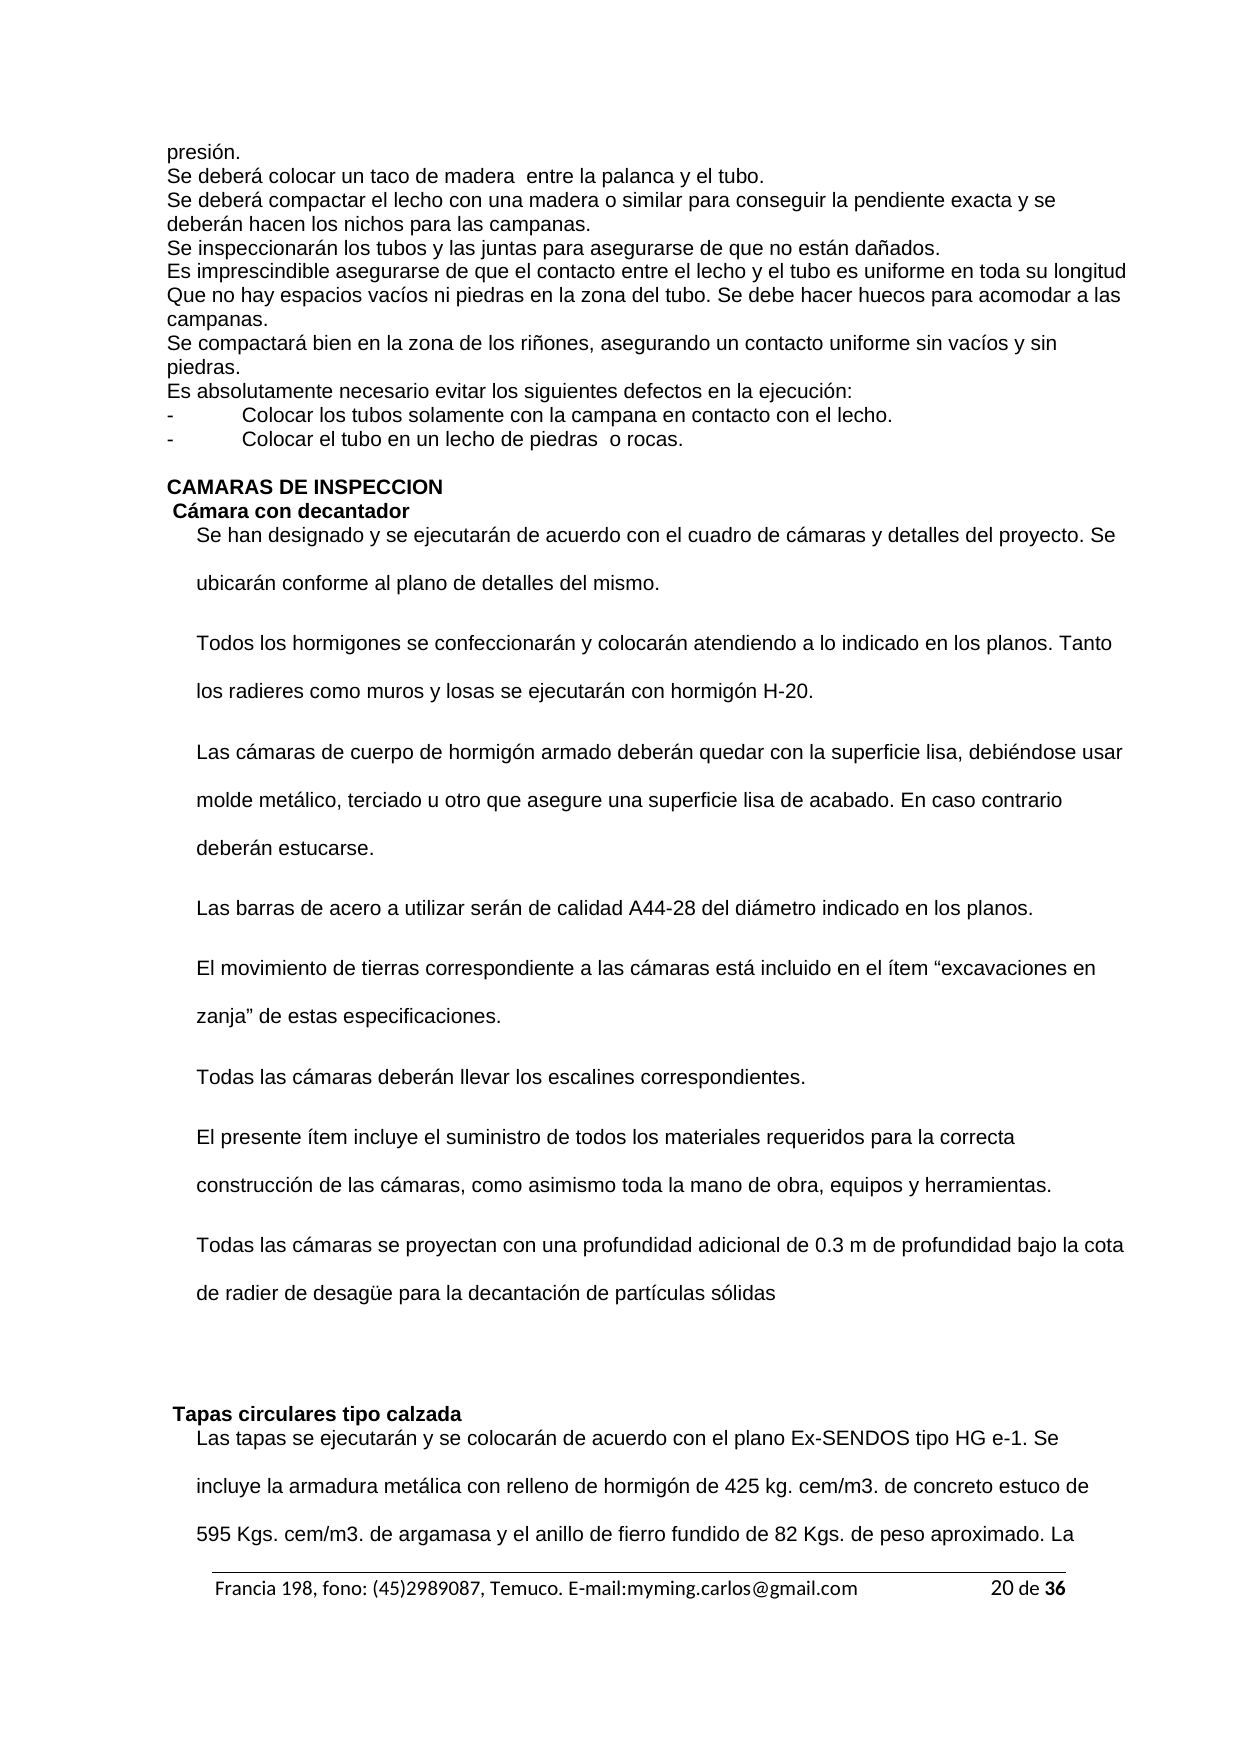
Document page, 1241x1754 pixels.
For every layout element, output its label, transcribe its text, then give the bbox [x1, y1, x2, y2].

text Todos los hormigones se confeccionarán y colocarán atendiendo a lo indicado en los planos. Tanto los radieres como muros y losas se ejecutarán con hormigón H-20. [196, 631, 1128, 703]
text Todas las cámaras deberán llevar los escalines correspondientes. [196, 1064, 1128, 1088]
text Las cámaras de cuerpo de hormigón armado deberán quedar con la superficie lisa, debiéndose usar molde metálico, terciado u otro que asegure una superficie lisa de acabado. En caso contrario deberán estucarse. [196, 739, 1128, 859]
text Es absolutamente necesario evitar los siguientes defectos en la ejecución: [167, 379, 1128, 403]
text - Colocar los tubos solamente con la campana en contacto con el lecho. [167, 403, 1128, 427]
text Cámara con decantador [167, 499, 1128, 523]
text CAMARAS DE INSPECCION [167, 475, 1128, 499]
text Es imprescindible asegurarse de que el contacto entre el lecho y el tubo es uniforme en toda su longitud Que no hay espacios vacíos ni piedras en la zona del tubo. Se debe hacer huecos para acomodar a las campanas. [167, 259, 1128, 331]
text - Colocar el tubo en un lecho de piedras o rocas. [167, 427, 1128, 451]
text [196, 1426, 1128, 1546]
text Se inspeccionarán los tubos y las juntas para asegurarse de que no están dañados. [167, 235, 1128, 259]
text Tapas circulares tipo calzada [167, 1402, 1128, 1426]
text Se compactará bien en la zona de los riñones, asegurando un contacto uniforme sin vacíos y sin piedras. [167, 331, 1128, 379]
text Todas las cámaras se proyectan con una profundidad adicional de 0.3 m de profundidad bajo la cota de radier de desagüe para la decantación de partículas sólidas [196, 1233, 1128, 1305]
text Se deberá compactar el lecho con una madera o similar para conseguir la pendiente exacta y se deberán hacen los nichos para las campanas. [167, 187, 1128, 235]
text Se deberá colocar un taco de madera entre la palanca y el tubo. [167, 163, 1128, 187]
text Las barras de acero a utilizar serán de calidad A44-28 del diámetro indicado en los planos. [196, 896, 1128, 920]
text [167, 139, 1128, 163]
text El movimiento de tierras correspondiente a las cámaras está incluido en el ítem “excavaciones en zanja” de estas especificaciones. [196, 956, 1128, 1028]
text El presente ítem incluye el suministro de todos los materiales requeridos para la correcta construcción de las cámaras, como asimismo toda la mano de obra, equipos y herramientas. [196, 1125, 1128, 1197]
text Se han designado y se ejecutarán de acuerdo con el cuadro de cámaras y detalles del proyecto. Se ubicarán conforme al plano de detalles del mismo. [196, 523, 1128, 595]
